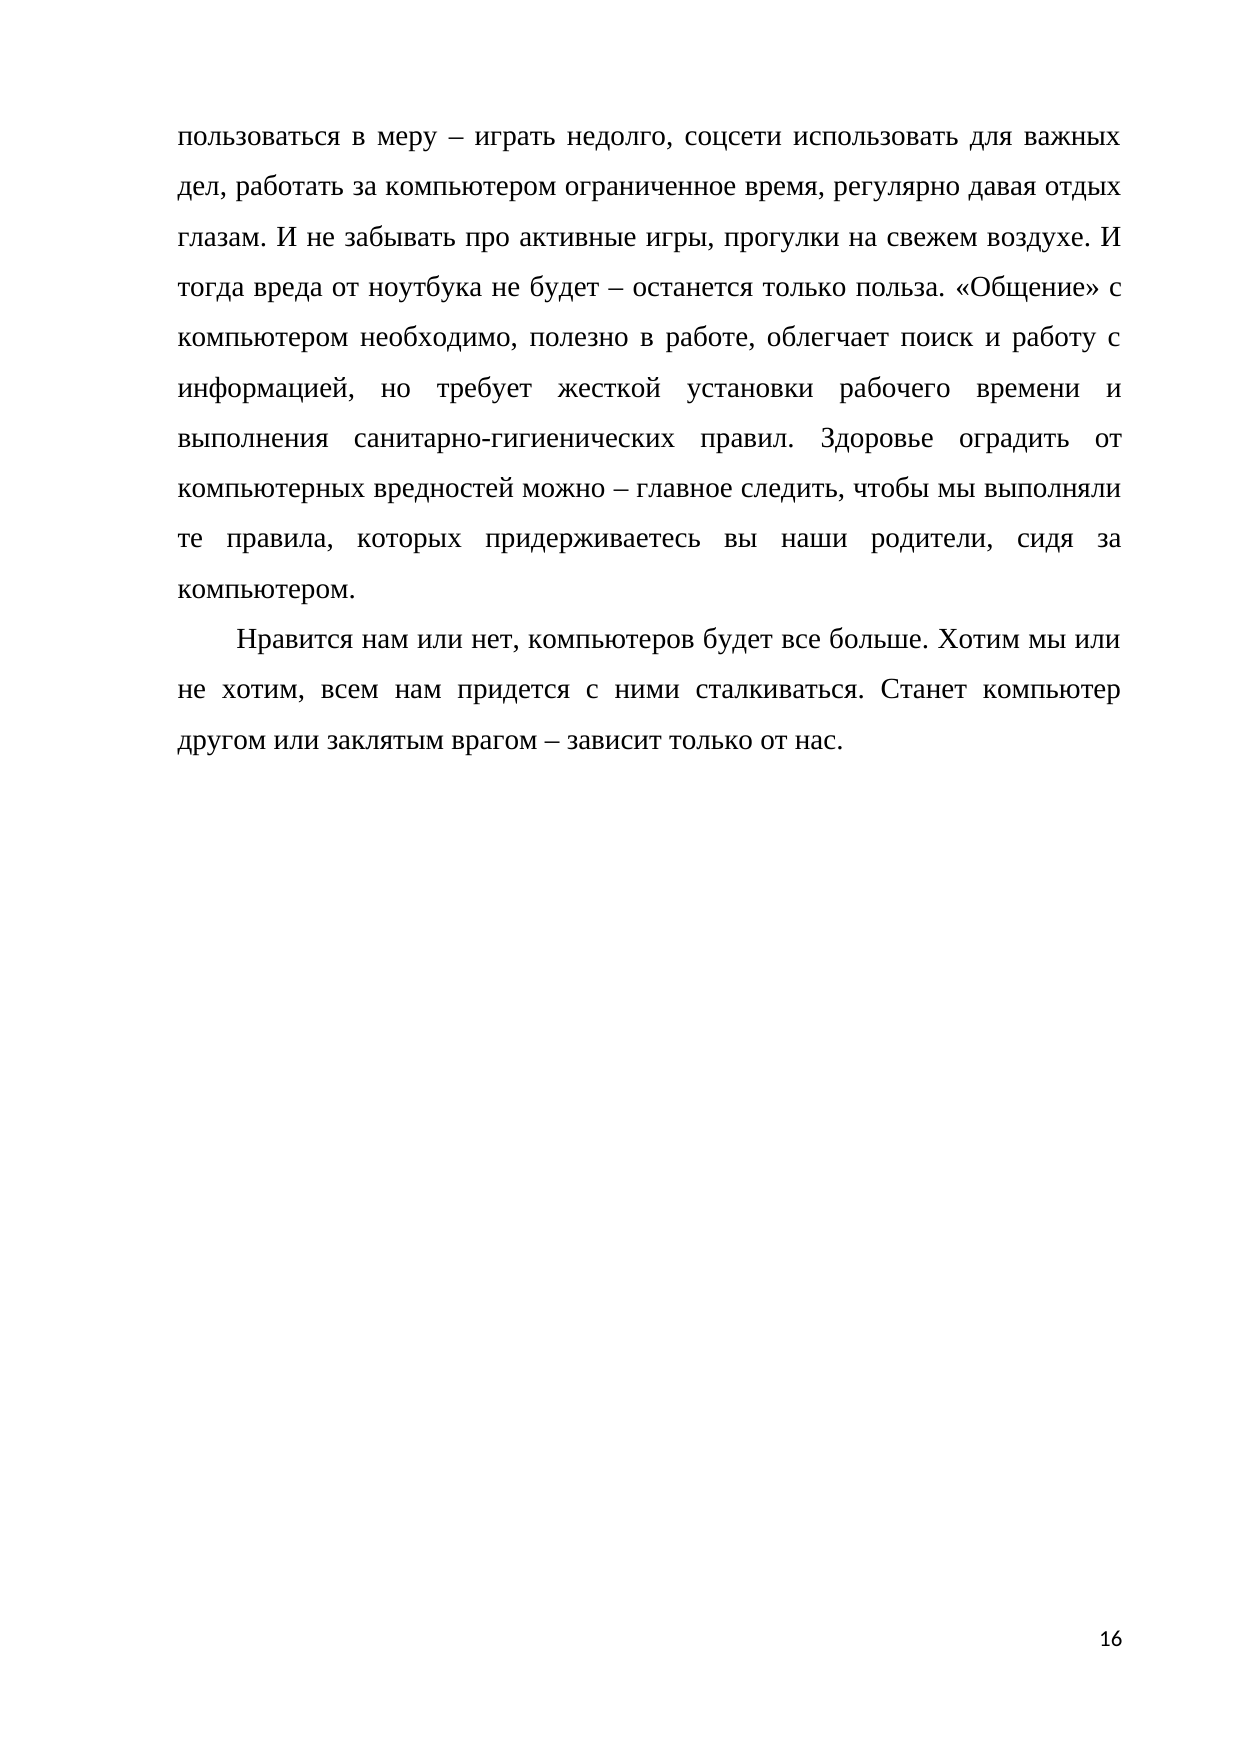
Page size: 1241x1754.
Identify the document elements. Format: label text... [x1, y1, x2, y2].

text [177, 118, 1122, 604]
text Нравится нам или нет, компьютеров будет все больше. Хотим мы или не хотим, всем нам придется с ними сталкиваться. Станет компьютер другом или заклятым врагом – зависит только от нас. [177, 621, 1122, 755]
